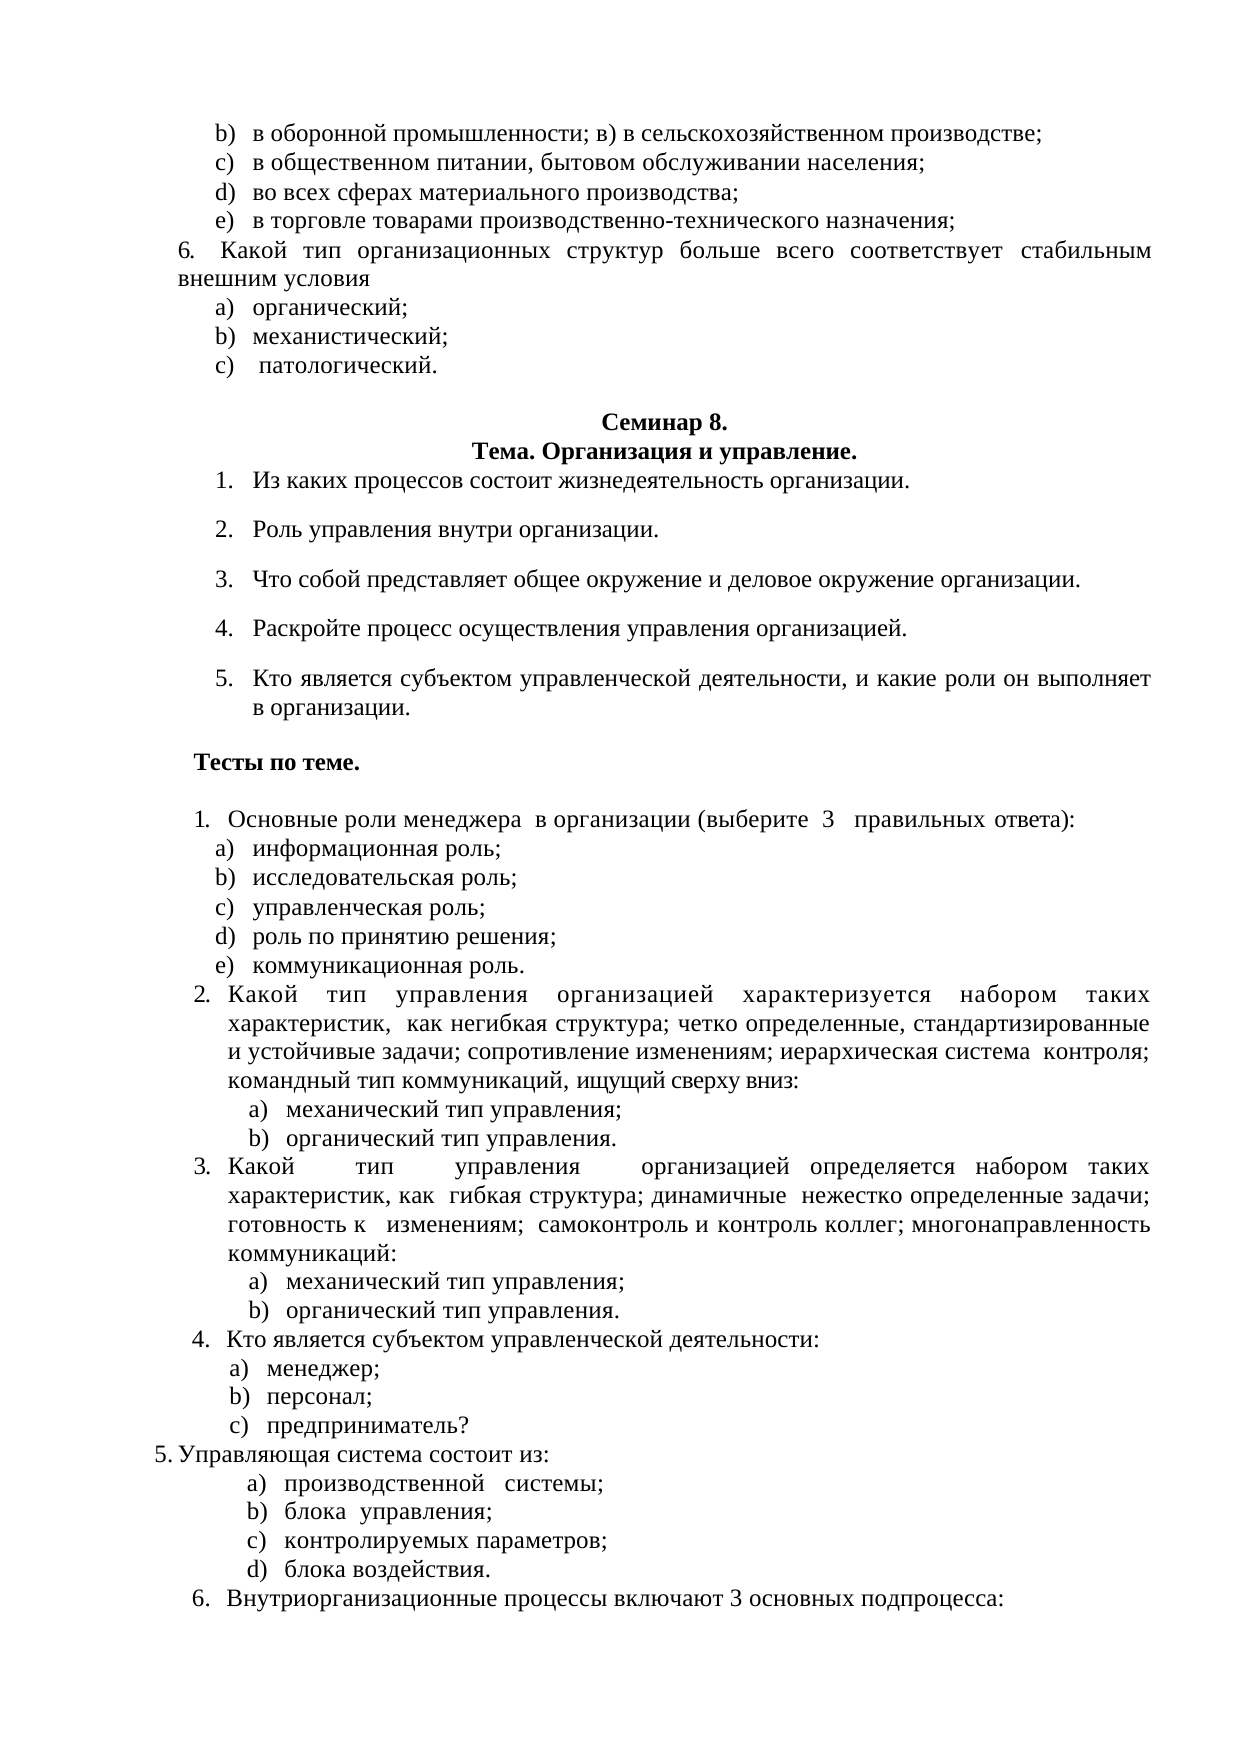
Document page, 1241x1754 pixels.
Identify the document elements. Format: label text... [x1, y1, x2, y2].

list Из каких процессов состоит жизнедеятельность организации. [215, 465, 1152, 493]
list Кто является субъектом управленческой деятельности: [192, 1324, 944, 1353]
list Кто является субъектом управленческой деятельности, и какие роли он выполняет в организации. [215, 663, 1152, 721]
text 1. Основные роли менеджера в организации (выберите 3 правильных ответа): [193, 804, 1152, 833]
list органический; [215, 292, 1152, 321]
list патологический. [215, 350, 1152, 378]
list блока управления; [247, 1496, 1152, 1525]
list управленческая роль; [215, 892, 1152, 920]
list производственной системы; [247, 1468, 1152, 1496]
list механический тип управления; [248, 1266, 1152, 1295]
list органический тип управления. [248, 1295, 1152, 1324]
list в оборонной промышленности; в) в сельскохозяйственном производстве; [215, 118, 1152, 147]
text 3. Какой тип управления организацией определяется набором таких характеристик, как гибкая структура; динамичные нежестко определенные задачи; готовность к изменениям; самоконтроль и контроль коллег; многонаправленность коммуникаций: [193, 1151, 1152, 1266]
list во всех сферах материального производства; [215, 177, 1152, 205]
list в торговле товарами производственно-технического назначения; [215, 205, 1152, 234]
list персонал; [229, 1381, 944, 1410]
text Тесты по теме. [177, 747, 944, 775]
list Раскройте процесс осуществления управления организацией. [215, 613, 1152, 642]
list Что собой представляет общее окружение и деловое окружение организации. [215, 564, 1152, 593]
text 2. Какой тип управления организацией характеризуется набором таких характеристик, как негибкая структура; четко определенные, стандартизированные и устойчивые задачи; сопротивление изменениям; иерархическая система контроля; командный тип коммуникаций, ищущий сверху вниз: [193, 979, 1152, 1094]
list предприниматель? [229, 1410, 944, 1439]
list коммуникационная роль. [215, 950, 1152, 979]
list менеджер; [229, 1353, 944, 1381]
list механистический; [215, 321, 1152, 350]
list в общественном питании, бытовом обслуживании населения; [215, 147, 1152, 176]
list блока воздействия. [247, 1554, 1152, 1583]
text Тема. Организация и управление. [177, 436, 1152, 465]
list контролируемых параметров; [247, 1525, 1152, 1554]
list роль по принятию решения; [215, 921, 1152, 950]
list Управляющая система состоит из: [154, 1439, 1152, 1468]
list Внутриорганизационные процессы включают 3 основных подпроцесса: [192, 1583, 1152, 1611]
list информационная роль; [215, 833, 1152, 862]
text 6. Какой тип организационных структур больше всего соответствует стабильным внешним условия [178, 235, 1152, 292]
text Семинар 8. [177, 407, 1152, 436]
list исследовательская роль; [215, 862, 1152, 891]
list Роль управления внутри организации. [215, 514, 1152, 543]
list механический тип управления; [248, 1094, 1152, 1123]
list органический тип управления. [248, 1123, 1152, 1151]
